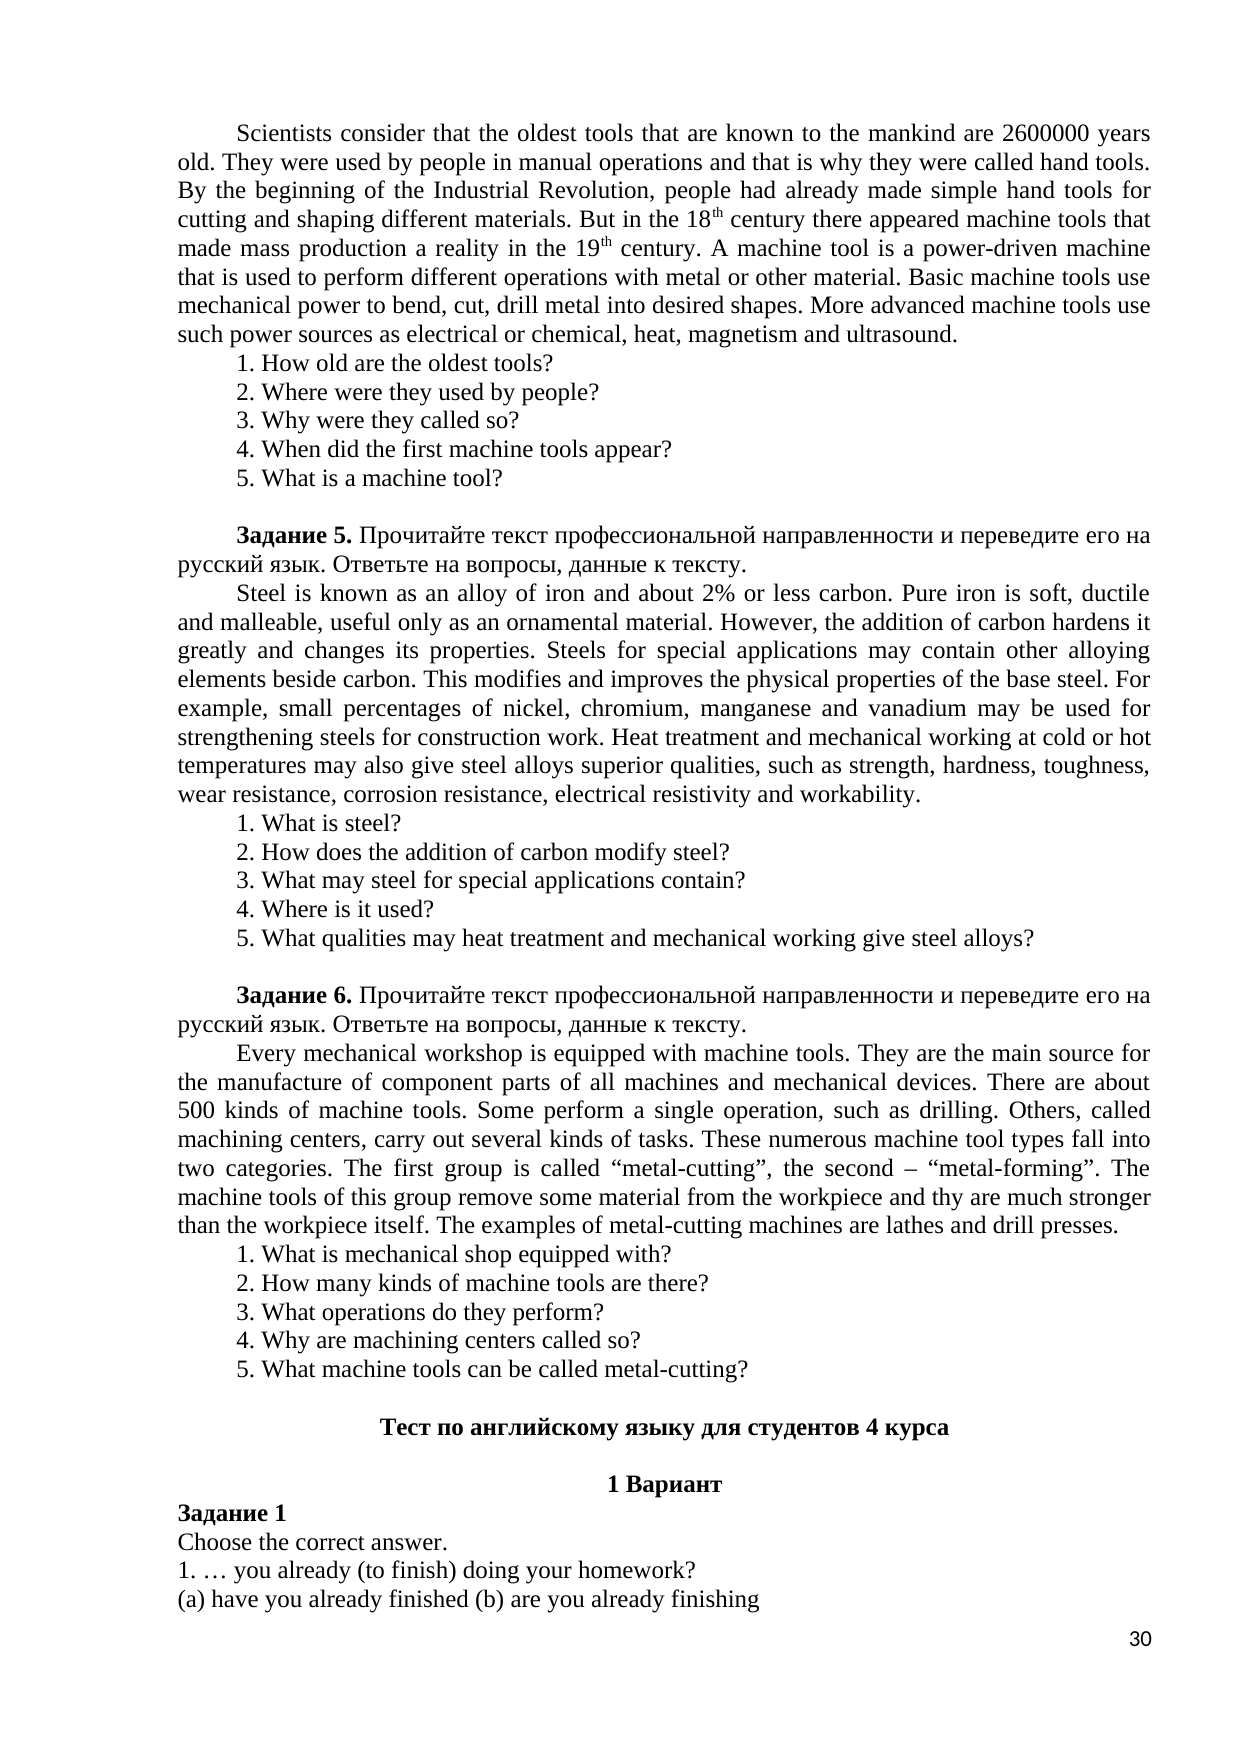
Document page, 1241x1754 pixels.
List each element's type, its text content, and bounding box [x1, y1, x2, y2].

text 2. How does the addition of carbon modify steel? [177, 837, 1152, 866]
text Choose the correct answer. [177, 1527, 1152, 1556]
text 2. How many kinds of machine tools are there? [177, 1268, 1152, 1297]
text Every mechanical workshop is equipped with machine tools. They are the main source for the manufacture of component parts of all machines and mechanical devices. There are about 500 kinds of machine tools. Some perform a single operation, such as drilling. Others, called machining centers, carry out several kinds of tasks. These numerous machine tool types fall into two categories. The first group is called “metal-cutting”, the second – “metal-forming”. The machine tools of this group remove some material from the workpiece and thy are much stronger than the workpiece itself. The examples of metal-cutting machines are lathes and drill presses. [177, 1038, 1152, 1239]
text 1 Вариант [177, 1469, 1152, 1498]
text 1. How old are the oldest tools? [177, 348, 1152, 377]
text 5. What qualities may heat treatment and mechanical working give steel alloys? [177, 923, 1152, 952]
text 4. When did the first machine tools appear? [177, 434, 1152, 463]
text (a) have you already finished (b) are you already finishing [177, 1584, 1152, 1613]
text Задание 1 [177, 1498, 1152, 1527]
text 3. What may steel for special applications contain? [177, 866, 1152, 894]
text Steel is known as an alloy of iron and about 2% or less carbon. Pure iron is soft, ductile and malleable, useful only as an ornamental material. However, the addition of carbon hardens it greatly and changes its properties. Steels for special applications may contain other alloying elements beside carbon. This modifies and improves the physical properties of the base steel. For example, small percentages of nickel, chromium, manganese and vanadium may be used for strengthening steels for construction work. Heat treatment and mechanical working at cold or hot temperatures may also give steel alloys superior qualities, such as strength, hardness, toughness, wear resistance, corrosion resistance, electrical resistivity and workability. [177, 578, 1152, 808]
text 5. What machine tools can be called metal-cutting? [177, 1354, 1152, 1383]
text 1. What is mechanical shop equipped with? [177, 1239, 1152, 1268]
text 1. What is steel? [177, 808, 1152, 837]
text 1. … you already (to finish) doing your homework? [177, 1556, 1152, 1584]
text 3. What operations do they perform? [177, 1297, 1152, 1326]
text Тест по английскому языку для студентов 4 курса [177, 1412, 1152, 1441]
text Scientists consider that the oldest tools that are known to the mankind are 2600000 years old. They were used by people in manual operations and that is why they were called hand tools. By the beginning of the Industrial Revolution, people had already made simple hand tools for cutting and shaping different materials. But in the 18th century there appeared machine tools that made mass production a reality in the 19th century. A machine tool is a power-driven machine that is used to perform different operations with metal or other material. Basic machine tools use mechanical power to bend, cut, drill metal into desired shapes. More advanced machine tools use such power sources as electrical or chemical, heat, magnetism and ultrasound. [177, 118, 1152, 348]
text 2. Where were they used by people? [177, 377, 1152, 406]
text Задание 6. Прочитайте текст профессиональной направленности и переведите его на русский язык. Ответьте на вопросы, данные к тексту. [177, 981, 1152, 1038]
text 4. Where is it used? [177, 894, 1152, 923]
text 4. Why are machining centers called so? [177, 1326, 1152, 1354]
text 3. Why were they called so? [177, 406, 1152, 434]
text Задание 5. Прочитайте текст профессиональной направленности и переведите его на русский язык. Ответьте на вопросы, данные к тексту. [177, 521, 1152, 578]
text 5. What is a machine tool? [177, 463, 1152, 492]
